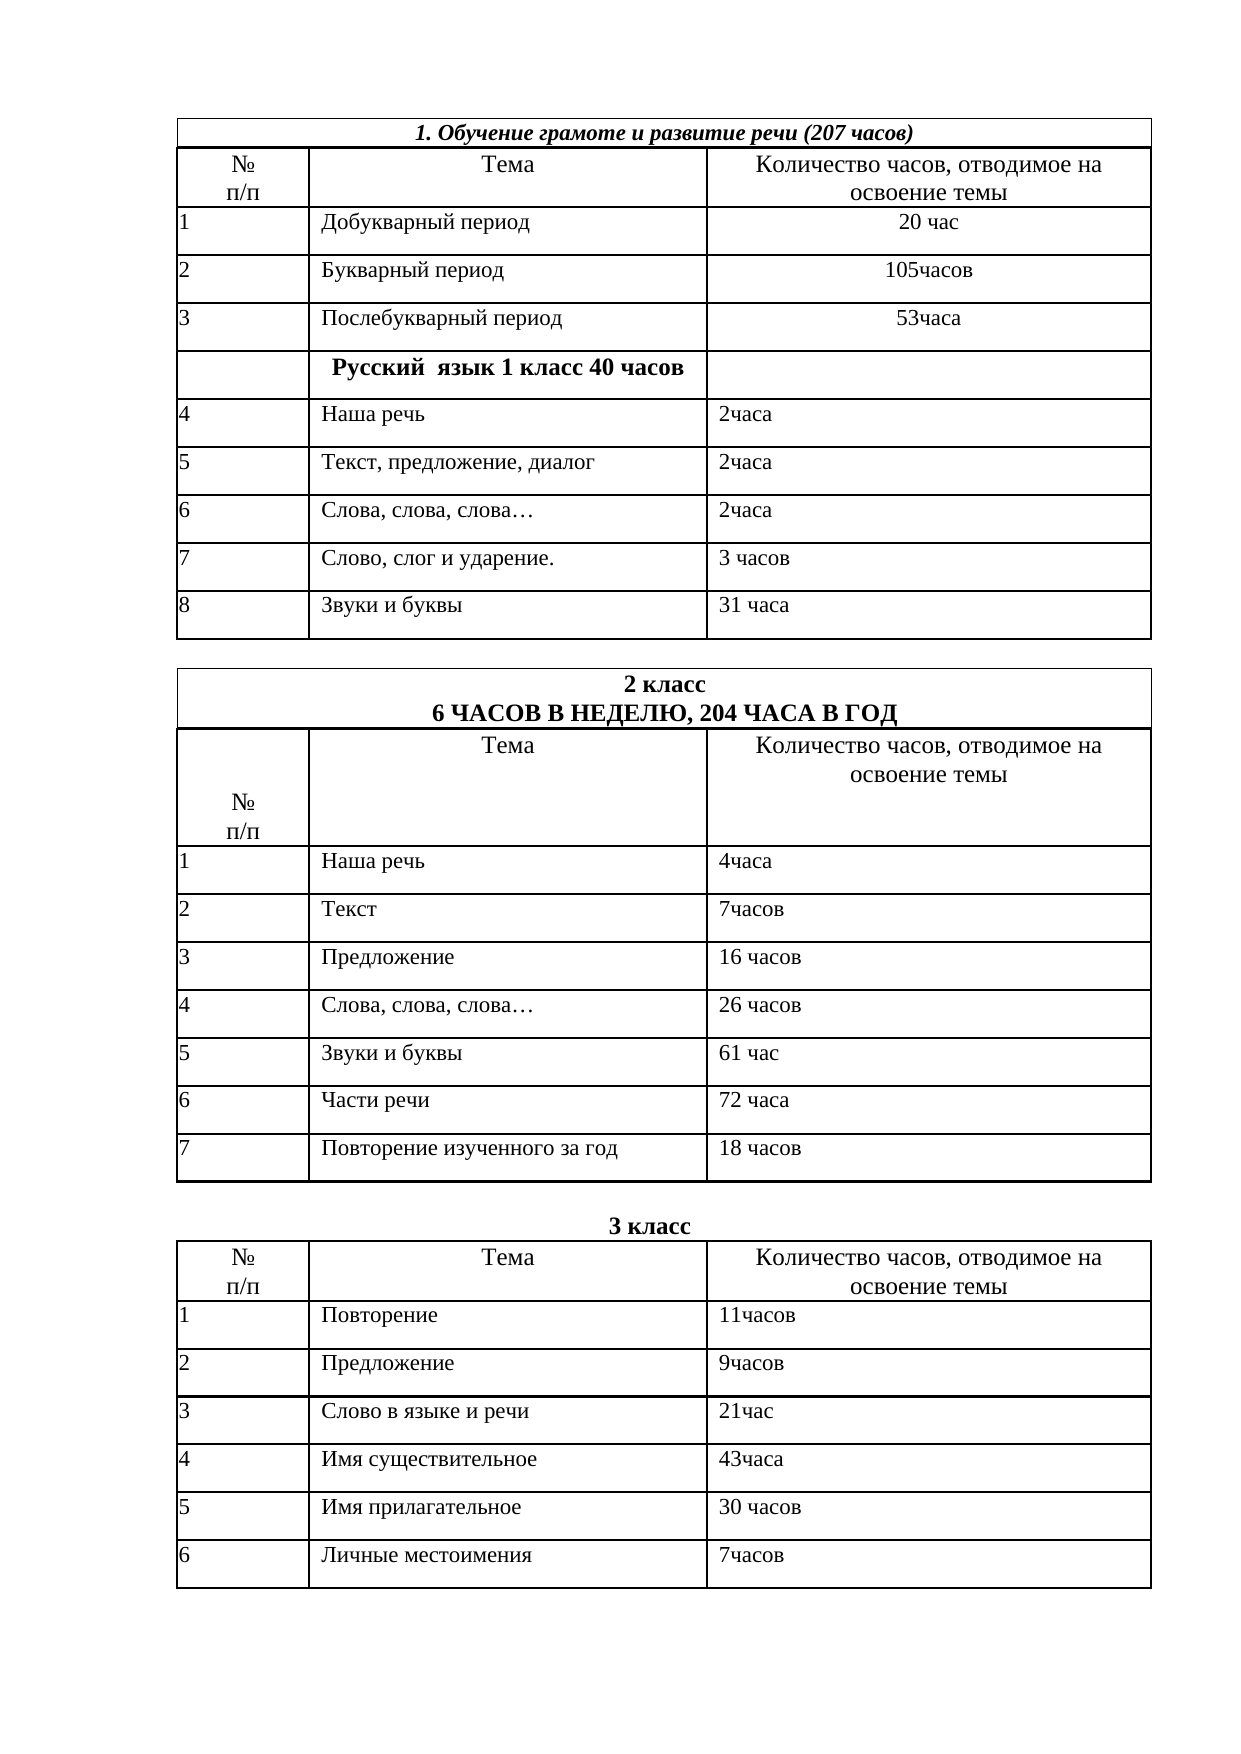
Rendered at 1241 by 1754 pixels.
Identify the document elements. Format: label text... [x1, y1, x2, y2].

table_cell 7часов [708, 1541, 1150, 1587]
table_cell Звуки и буквы [310, 1039, 706, 1084]
table_cell 18 часов [708, 1135, 1150, 1180]
table_cell Добукварный период [310, 208, 706, 254]
table_cell Слова, слова, слова… [310, 496, 706, 542]
table_header № п/п [178, 1242, 308, 1299]
table_cell [178, 352, 308, 398]
table_header 1. Обучение грамоте и развитие речи (207 часов) [178, 119, 1151, 146]
table_cell Имя существительное [310, 1445, 706, 1491]
table_cell 21час [708, 1398, 1150, 1443]
table_cell 4 [178, 991, 308, 1037]
table_cell 4часа [708, 847, 1150, 893]
table_cell 7 [178, 1135, 308, 1180]
table_cell 7часов [708, 895, 1150, 941]
table_cell 6 [178, 496, 308, 542]
table_cell Наша речь [310, 400, 706, 446]
table_cell 6 [178, 1541, 308, 1587]
table_cell 4 [178, 1445, 308, 1491]
table_cell 61 час [708, 1039, 1150, 1084]
table_cell 72 часа [708, 1087, 1150, 1132]
table_cell 2 [178, 1350, 308, 1395]
table_cell 7 [178, 544, 308, 589]
table_cell 3 часов [708, 544, 1150, 589]
table_cell 2часа [708, 400, 1150, 446]
table_cell 3 [178, 304, 308, 350]
table_cell 2часа [708, 496, 1150, 542]
table_cell 20 час [708, 208, 1150, 254]
text 3 класс [177, 1211, 1122, 1240]
table_cell 2часа [708, 448, 1150, 494]
table_cell [708, 352, 1150, 398]
table_cell Предложение [310, 943, 706, 989]
table_cell Букварный период [310, 256, 706, 302]
table_cell Русский язык 1 класс 40 часов [310, 352, 706, 398]
table_cell 31 часа [708, 592, 1150, 637]
table_cell Имя прилагательное [310, 1493, 706, 1539]
table_cell Наша речь [310, 847, 706, 893]
table_cell 6 [178, 1087, 308, 1132]
table_cell Слово, слог и ударение. [310, 544, 706, 589]
table_cell 5 [178, 1039, 308, 1084]
table_header Количество часов, отводимое на освоение темы [708, 730, 1150, 845]
table_cell 26 часов [708, 991, 1150, 1037]
table_cell Послебукварный период [310, 304, 706, 350]
table_cell 105часов [708, 256, 1150, 302]
table_cell 1 [178, 208, 308, 254]
table_cell Предложение [310, 1350, 706, 1395]
table_cell 3 [178, 1398, 308, 1443]
table_header № п/п [178, 730, 308, 845]
table_cell 8 [178, 592, 308, 637]
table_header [708, 1242, 1150, 1299]
table_header Количество часов, отводимое на освоение темы [708, 149, 1150, 206]
table_cell 4 [178, 400, 308, 446]
table_header Тема [310, 730, 706, 845]
table_cell 5 [178, 1493, 308, 1539]
table_cell 11часов [708, 1302, 1150, 1347]
table_cell 2 [178, 256, 308, 302]
table_cell Части речи [310, 1087, 706, 1132]
table_cell 43часа [708, 1445, 1150, 1491]
table_cell 3 [178, 943, 308, 989]
table_cell Повторение [310, 1302, 706, 1347]
table_cell Слово в языке и речи [310, 1398, 706, 1443]
table_cell 2 [178, 895, 308, 941]
table_cell Слова, слова, слова… [310, 991, 706, 1037]
table_header № п/п [178, 149, 308, 206]
table_cell Повторение изученного за год [310, 1135, 706, 1180]
table_cell 53часа [708, 304, 1150, 350]
table_cell 16 часов [708, 943, 1150, 989]
table_cell 1 [178, 1302, 308, 1347]
table_cell Текст [310, 895, 706, 941]
table_cell Звуки и буквы [310, 592, 706, 637]
table_cell 30 часов [708, 1493, 1150, 1539]
table_cell 1 [178, 847, 308, 893]
table_cell Личные местоимения [310, 1541, 706, 1587]
table_cell 9часов [708, 1350, 1150, 1395]
table_header Тема [310, 1242, 706, 1299]
table_cell 5 [178, 448, 308, 494]
table_header 2 класс 6 ЧАСОВ В НЕДЕЛЮ, 204 ЧАСА В ГОД [178, 669, 1151, 727]
table_header Тема [310, 149, 706, 206]
table_cell Текст, предложение, диалог [310, 448, 706, 494]
